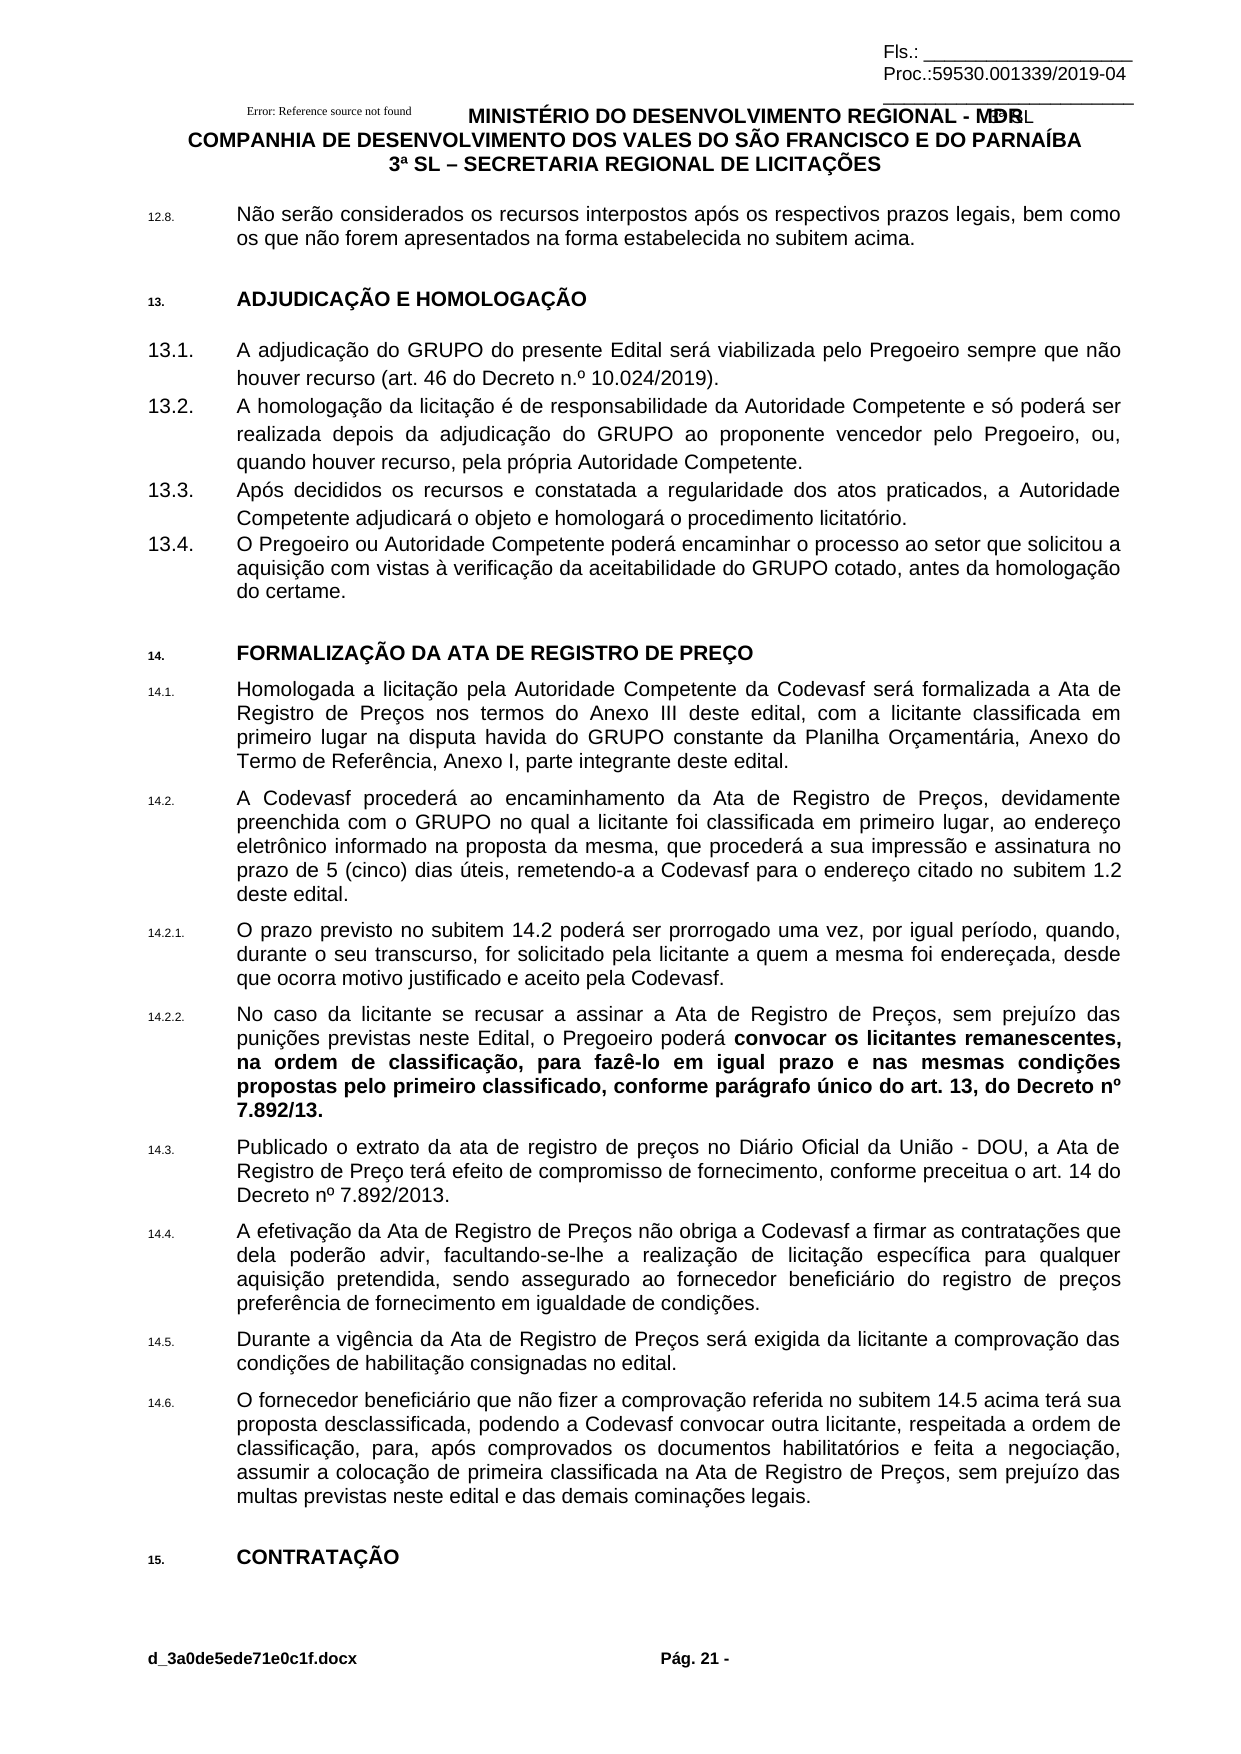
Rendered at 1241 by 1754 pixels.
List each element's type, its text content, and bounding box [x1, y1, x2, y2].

list Publicado o extrato da ata de registro de preços no Diário Oficial da União - DOU, a Ata de Registro de Preço terá efeito de compromisso de fornecimento, conforme preceitua o art. 14 do Decreto nº 7.892/2013. [148, 1134, 1122, 1206]
list Não serão considerados os recursos interpostos após os respectivos prazos legais, bem como os que não forem apresentados na forma estabelecida no subitem acima. [148, 202, 1122, 250]
list A homologação da licitação é de responsabilidade da Autoridade Competente e só poderá ser realizada depois da adjudicação do GRUPO ao proponente vencedor pelo Pregoeiro, ou, quando houver recurso, pela própria Autoridade Competente. [148, 391, 1122, 475]
list A adjudicação do GRUPO do presente Edital será viabilizada pelo Pregoeiro sempre que não houver recurso (art. 46 do Decreto n.º 10.024/2019). [148, 334, 1122, 391]
list O fornecedor beneficiário que não fizer a comprovação referida no subitem 14.5 acima terá sua proposta desclassificada, podendo a Codevasf convocar outra licitante, respeitada a ordem de classificação, para, após comprovados os documentos habilitatórios e feita a negociação, assumir a colocação de primeira classificada na Ata de Registro de Preços, sem prejuízo das multas previstas neste edital e das demais cominações legais. [148, 1388, 1122, 1507]
list No caso da licitante se recusar a assinar a Ata de Registro de Preços, sem prejuízo das punições previstas neste Edital, o Pregoeiro poderá convocar os licitantes remanescentes, na ordem de classificação, para fazê-lo em igual prazo e nas mesmas condições propostas pelo primeiro classificado, conforme parágrafo único do art. 13, do Decreto nº 7.892/13. [148, 1002, 1122, 1122]
list A efetivação da Ata de Registro de Preços não obriga a Codevasf a firmar as contratações que dela poderão advir, facultando-se-lhe a realização de licitação específica para qualquer aquisição pretendida, sendo assegurado ao fornecedor beneficiário do registro de preços preferência de fornecimento em igualdade de condições. [148, 1219, 1122, 1315]
list ADJUDICAÇÃO E HOMOLOGAÇÃO [148, 287, 1122, 311]
list Homologada a licitação pela Autoridade Competente da Codevasf será formalizada a Ata de Registro de Preços nos termos do Anexo III deste edital, com a licitante classificada em primeiro lugar na disputa havida do GRUPO constante da Planilha Orçamentária, Anexo do Termo de Referência, Anexo I, parte integrante deste edital. [148, 677, 1122, 773]
list Durante a vigência da Ata de Registro de Preços será exigida da licitante a comprovação das condições de habilitação consignadas no edital. [148, 1327, 1122, 1375]
list FORMALIZAÇÃO DA ATA DE REGISTRO DE PREÇO [148, 641, 1122, 665]
list O Pregoeiro ou Autoridade Competente poderá encaminhar o processo ao setor que solicitou a aquisição com vistas à verificação da aceitabilidade do GRUPO cotado, antes da homologação do certame. [148, 531, 1122, 603]
list O prazo previsto no subitem 14.2 poderá ser prorrogado uma vez, por igual período, quando, durante o seu transcurso, for solicitado pela licitante a quem a mesma foi endereçada, desde que ocorra motivo justificado e aceito pela Codevasf. [148, 918, 1122, 990]
list A Codevasf procederá ao encaminhamento da Ata de Registro de Preços, devidamente preenchida com o GRUPO no qual a licitante foi classificada em primeiro lugar, ao endereço eletrônico informado na proposta da mesma, que procederá a sua impressão e assinatura no prazo de 5 (cinco) dias úteis, remetendo-a a Codevasf para o endereço citado no subitem 1.2 deste edital. [148, 786, 1122, 905]
list Após decididos os recursos e constatada a regularidade dos atos praticados, a Autoridade Competente adjudicará o objeto e homologará o procedimento licitatório. [148, 475, 1122, 531]
list CONTRATAÇÃO [148, 1545, 1122, 1569]
